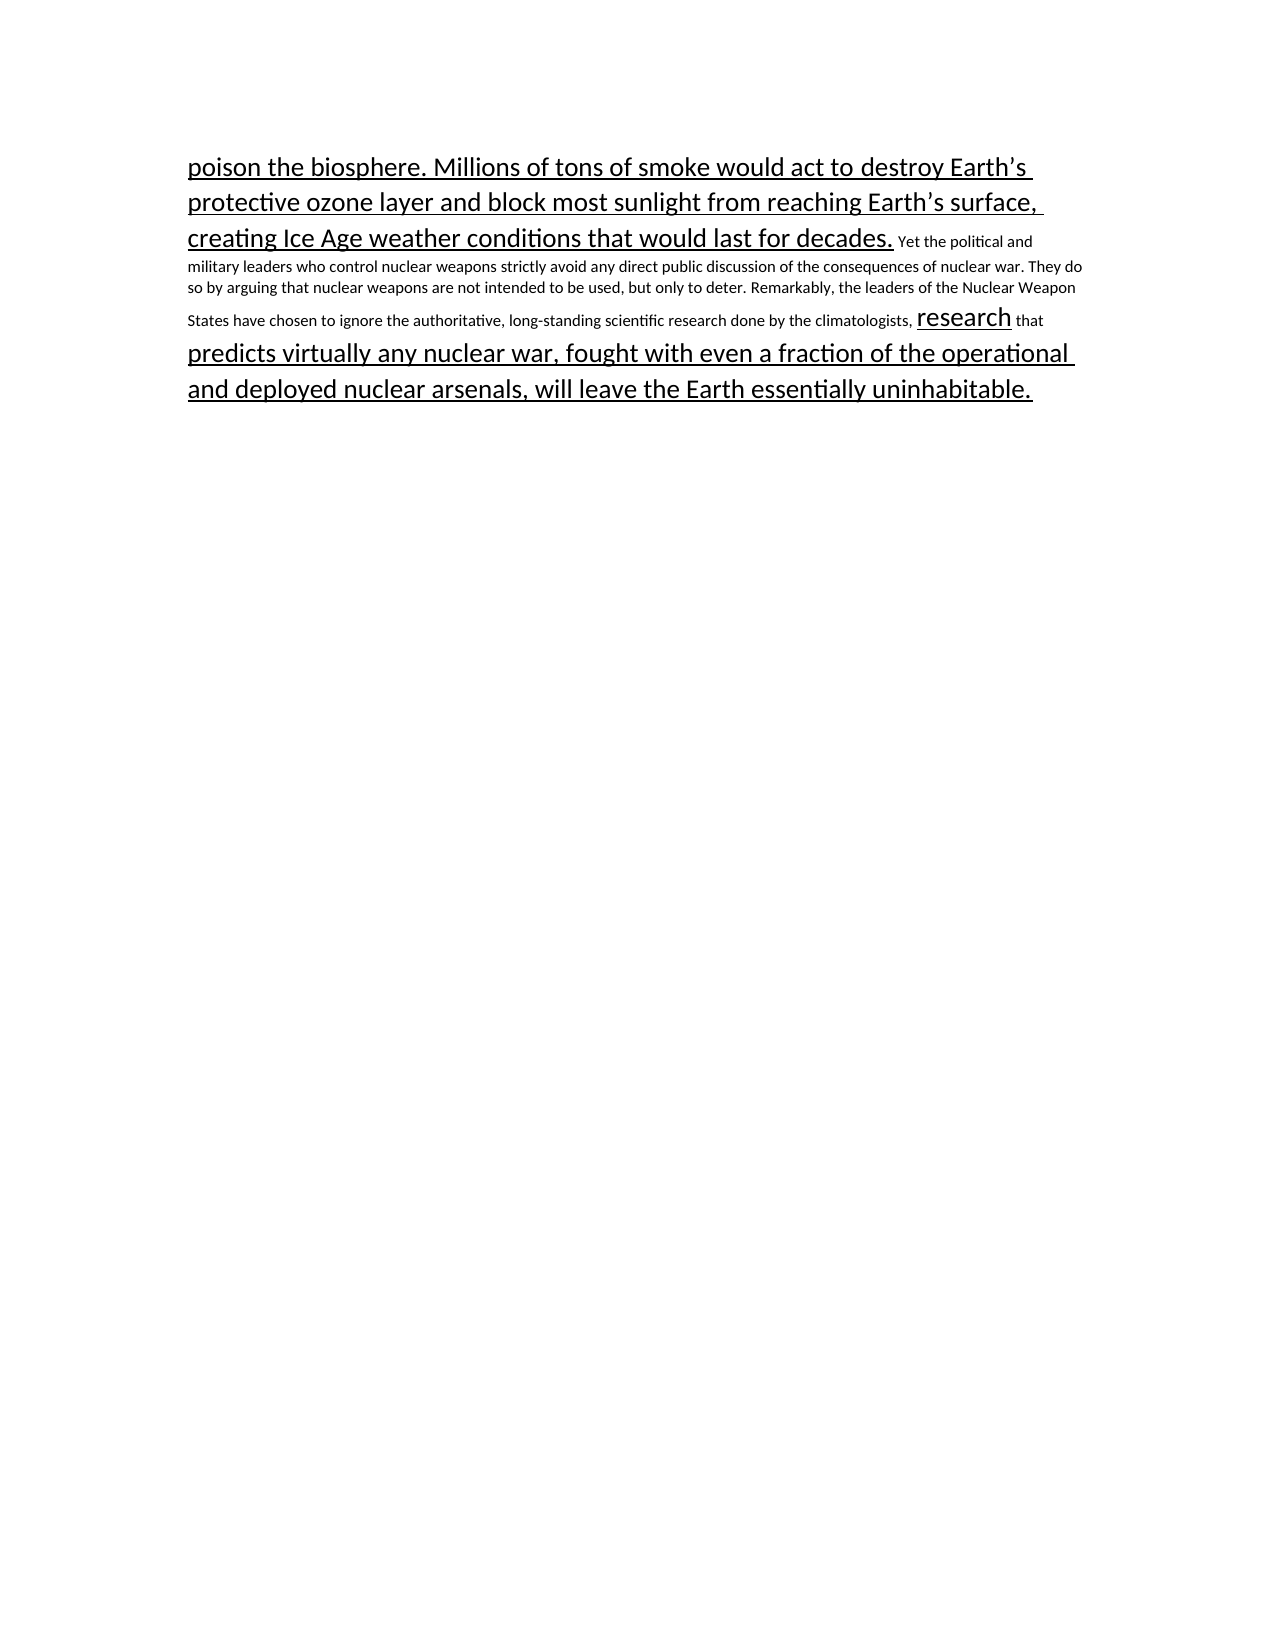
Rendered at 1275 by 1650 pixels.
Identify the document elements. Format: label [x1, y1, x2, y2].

text [187, 150, 1087, 405]
